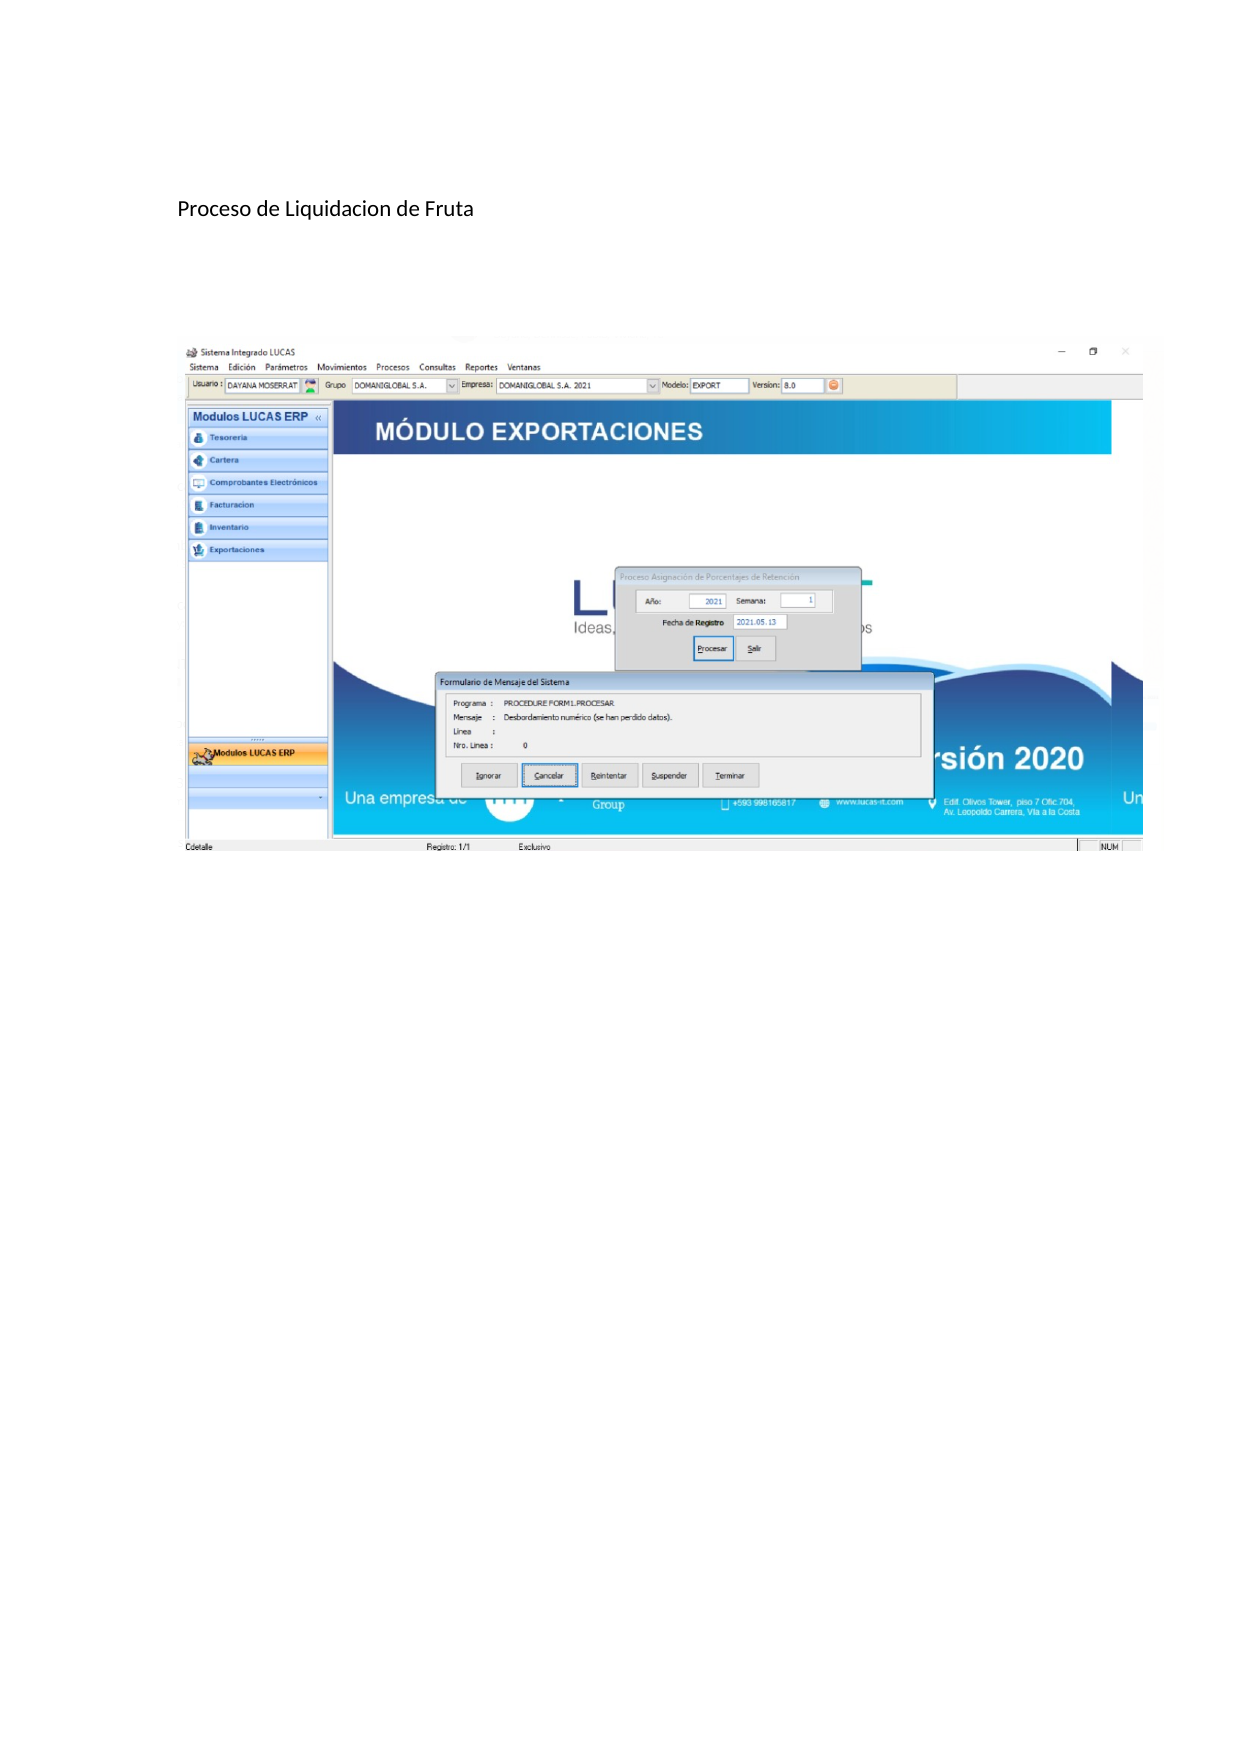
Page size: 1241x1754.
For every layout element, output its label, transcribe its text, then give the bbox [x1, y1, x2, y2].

text Proceso de Liquidacion de Fruta [177, 194, 1063, 222]
picture [177, 335, 1164, 851]
